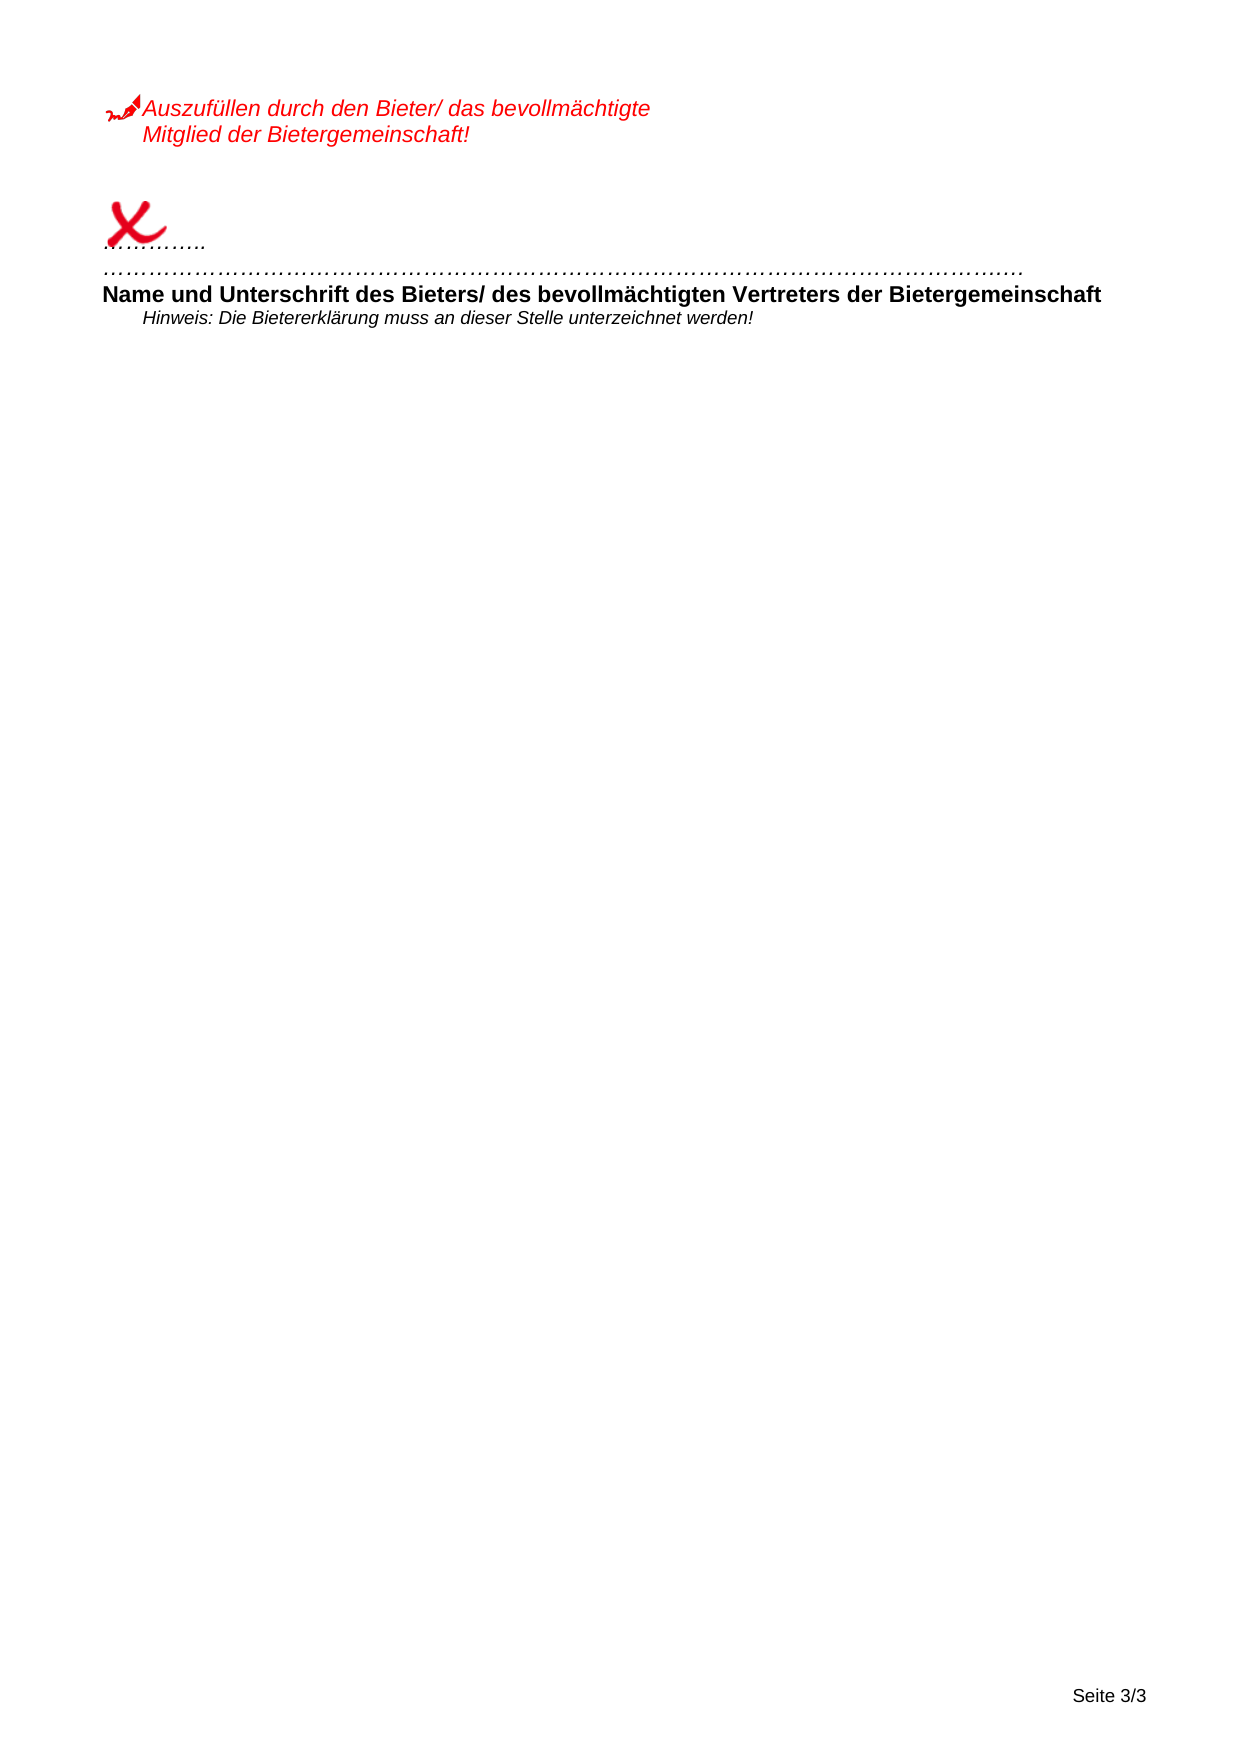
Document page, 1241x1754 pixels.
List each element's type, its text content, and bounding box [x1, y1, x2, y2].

table_header …………..……………………………………………………………………………………………………….… Name und Unterschrift des Bieters/ des bevollmächtigten Vertreters der Bietergemeinschaft [102, 202, 1136, 307]
text Hinweis: Die Bietererklärung muss an dieser Stelle unterzeichnet werden! [142, 200, 1146, 328]
picture [107, 201, 167, 247]
picture [105, 90, 141, 126]
